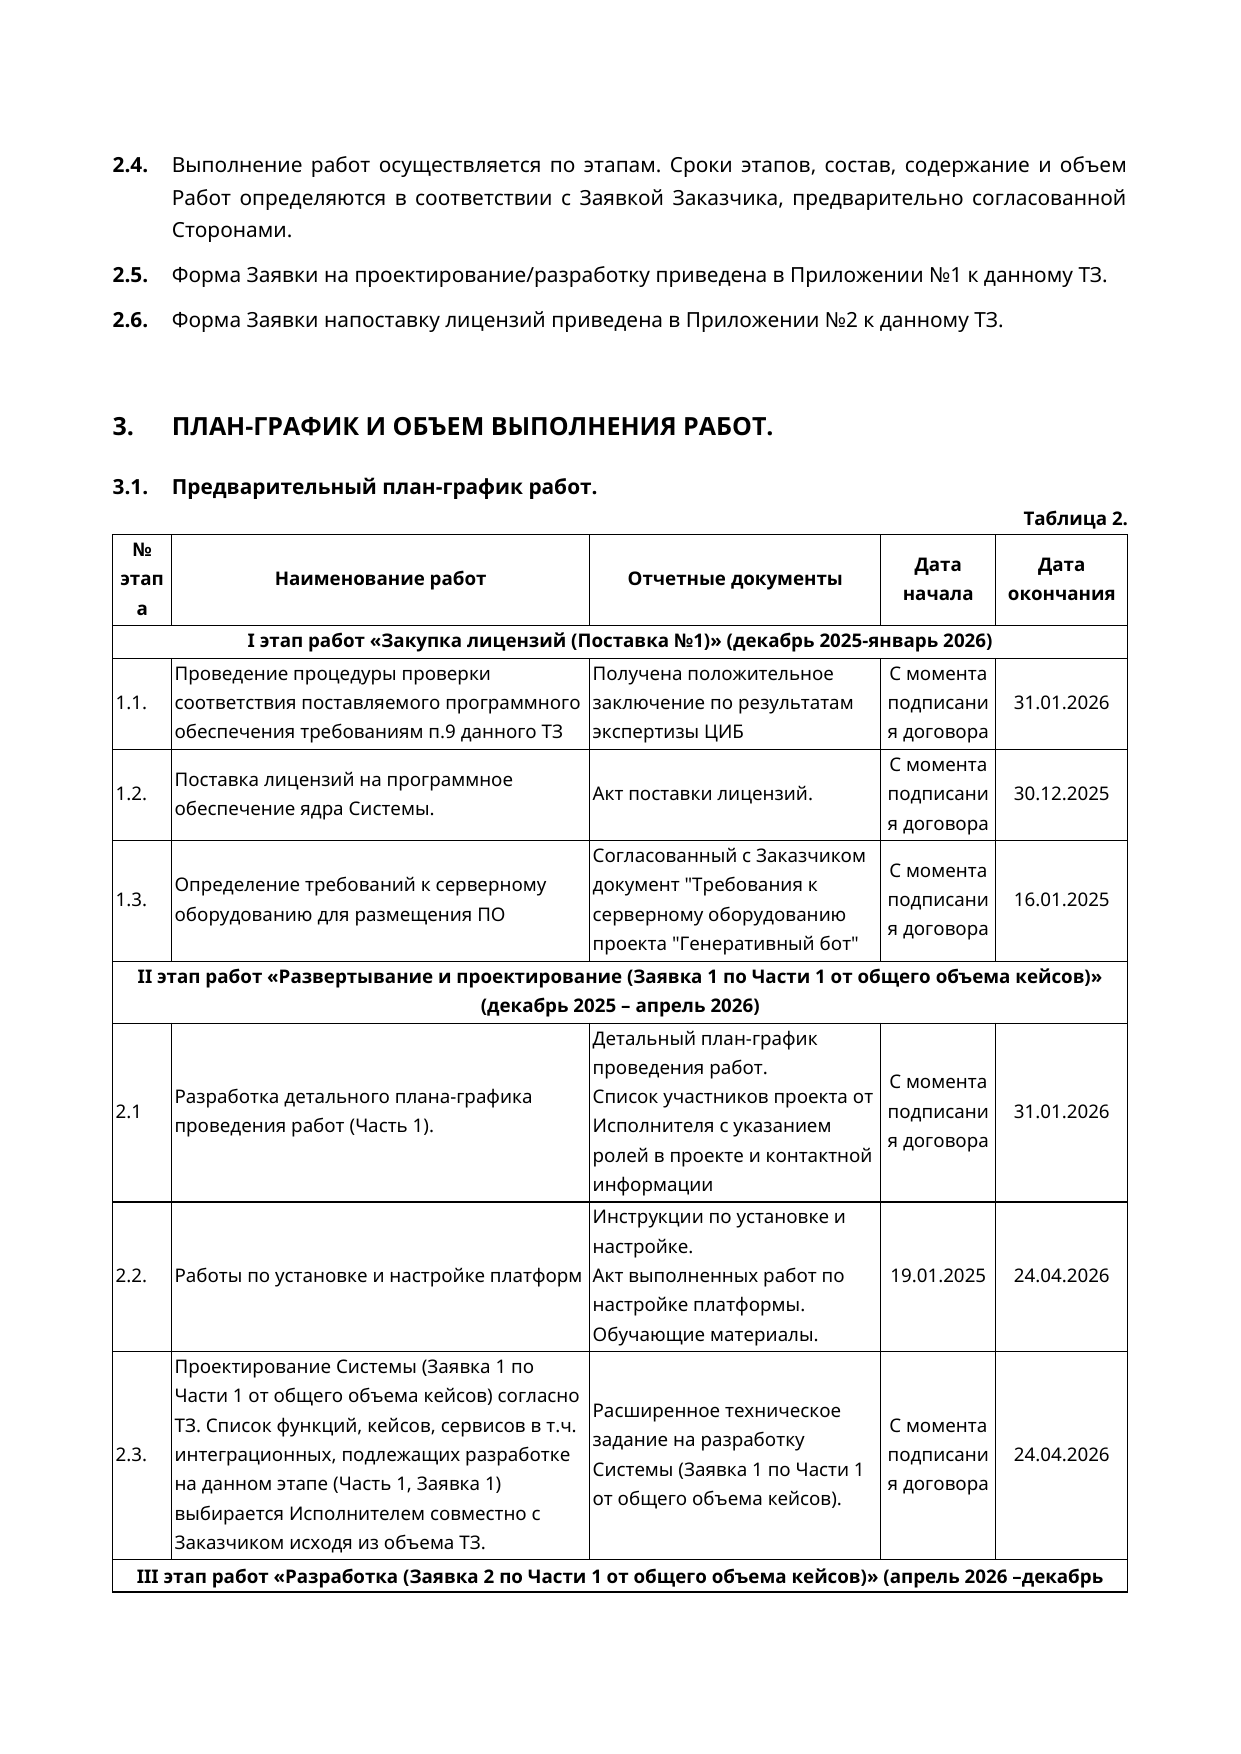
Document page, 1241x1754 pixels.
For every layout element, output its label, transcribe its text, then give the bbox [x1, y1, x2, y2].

table_cell Детальный план-график проведения работ. Список участников проекта от Исполнителя с указанием ролей в проекте и контактной информации [590, 1024, 880, 1201]
table_cell Акт поставки лицензий. [590, 750, 880, 840]
table_cell Поставка лицензий на программное обеспечение ядра Системы. [172, 750, 589, 840]
table_cell Согласованный с Заказчиком документ "Требования к серверному оборудованию проекта "Генеративный бот" [590, 841, 880, 961]
list Форма Заявки на проектирование/разработку приведена в Приложении №1 к данному ТЗ. [112, 260, 1128, 289]
table_cell 1.1. [113, 659, 171, 749]
table_cell С момента подписания договора [881, 841, 995, 961]
table_cell 31.01.2026 [996, 659, 1127, 749]
table_header Отчетные документы [590, 535, 880, 625]
subtitle Предварительный план-график работ. [112, 472, 1128, 501]
list План-график и объем выполнения работ. [112, 408, 1128, 442]
table_header Дата окончания [996, 535, 1127, 625]
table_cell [113, 1560, 1127, 1591]
table_cell С момента подписания договора [881, 750, 995, 840]
table_cell 24.04.2026 [996, 1203, 1127, 1351]
list Форма Заявки напоставку лицензий приведена в Приложении №2 к данному ТЗ. [112, 305, 1128, 334]
table_cell 1.3. [113, 841, 171, 961]
table_header № этапа [113, 535, 171, 625]
table_cell С момента подписания договора [881, 659, 995, 749]
table_header Наименование работ [172, 535, 589, 625]
table_cell Разработка детального плана-графика проведения работ (Часть 1). [172, 1024, 589, 1201]
table_cell 24.04.2026 [996, 1352, 1127, 1559]
list Выполнение работ осуществляется по этапам. Сроки этапов, состав, содержание и объем Работ определяются в соответствии с Заявкой Заказчика, предварительно согласованной Сторонами. [112, 150, 1128, 244]
table_cell Проведение процедуры проверки соответствия поставляемого программного обеспечения требованиям п.9 данного ТЗ [172, 659, 589, 749]
table_cell Получена положительное заключение по результатам экспертизы ЦИБ [590, 659, 880, 749]
table_cell С момента подписания договора [881, 1024, 995, 1201]
table_header Дата начала [881, 535, 995, 625]
table_cell 16.01.2025 [996, 841, 1127, 961]
table_cell I этап работ «Закупка лицензий (Поставка №1)» (декабрь 2025-январь 2026) [113, 626, 1127, 658]
table_cell 31.01.2026 [996, 1024, 1127, 1201]
table_cell Работы по установке и настройке платформ [172, 1203, 589, 1351]
table_cell 30.12.2025 [996, 750, 1127, 840]
text Таблица 2. [112, 505, 1128, 530]
table_cell 19.01.2025 [881, 1203, 995, 1351]
table_cell 1.2. [113, 750, 171, 840]
table_cell Проектирование Системы (Заявка 1 по Части 1 от общего объема кейсов) согласно ТЗ. Список функций, кейсов, сервисов в т.ч. интеграционных, подлежащих разработке на данном этапе (Часть 1, Заявка 1) выбирается Исполнителем совместно с Заказчиком исходя из объема ТЗ. [172, 1352, 589, 1559]
table_cell 2.1 [113, 1024, 171, 1201]
table_cell 2.2. [113, 1203, 171, 1351]
table_cell Определение требований к серверному оборудованию для размещения ПО [172, 841, 589, 961]
table_cell II этап работ «Развертывание и проектирование (Заявка 1 по Части 1 от общего объема кейсов)» (декабрь 2025 – апрель 2026) [113, 962, 1127, 1022]
table_cell Инструкции по установке и настройке. Акт выполненных работ по настройке платформы. Обучающие материалы. [590, 1203, 880, 1351]
table_cell С момента подписания договора [881, 1352, 995, 1559]
table_cell 2.3. [113, 1352, 171, 1559]
table_cell Расширенное техническое задание на разработку Системы (Заявка 1 по Части 1 от общего объема кейсов). [590, 1352, 880, 1559]
